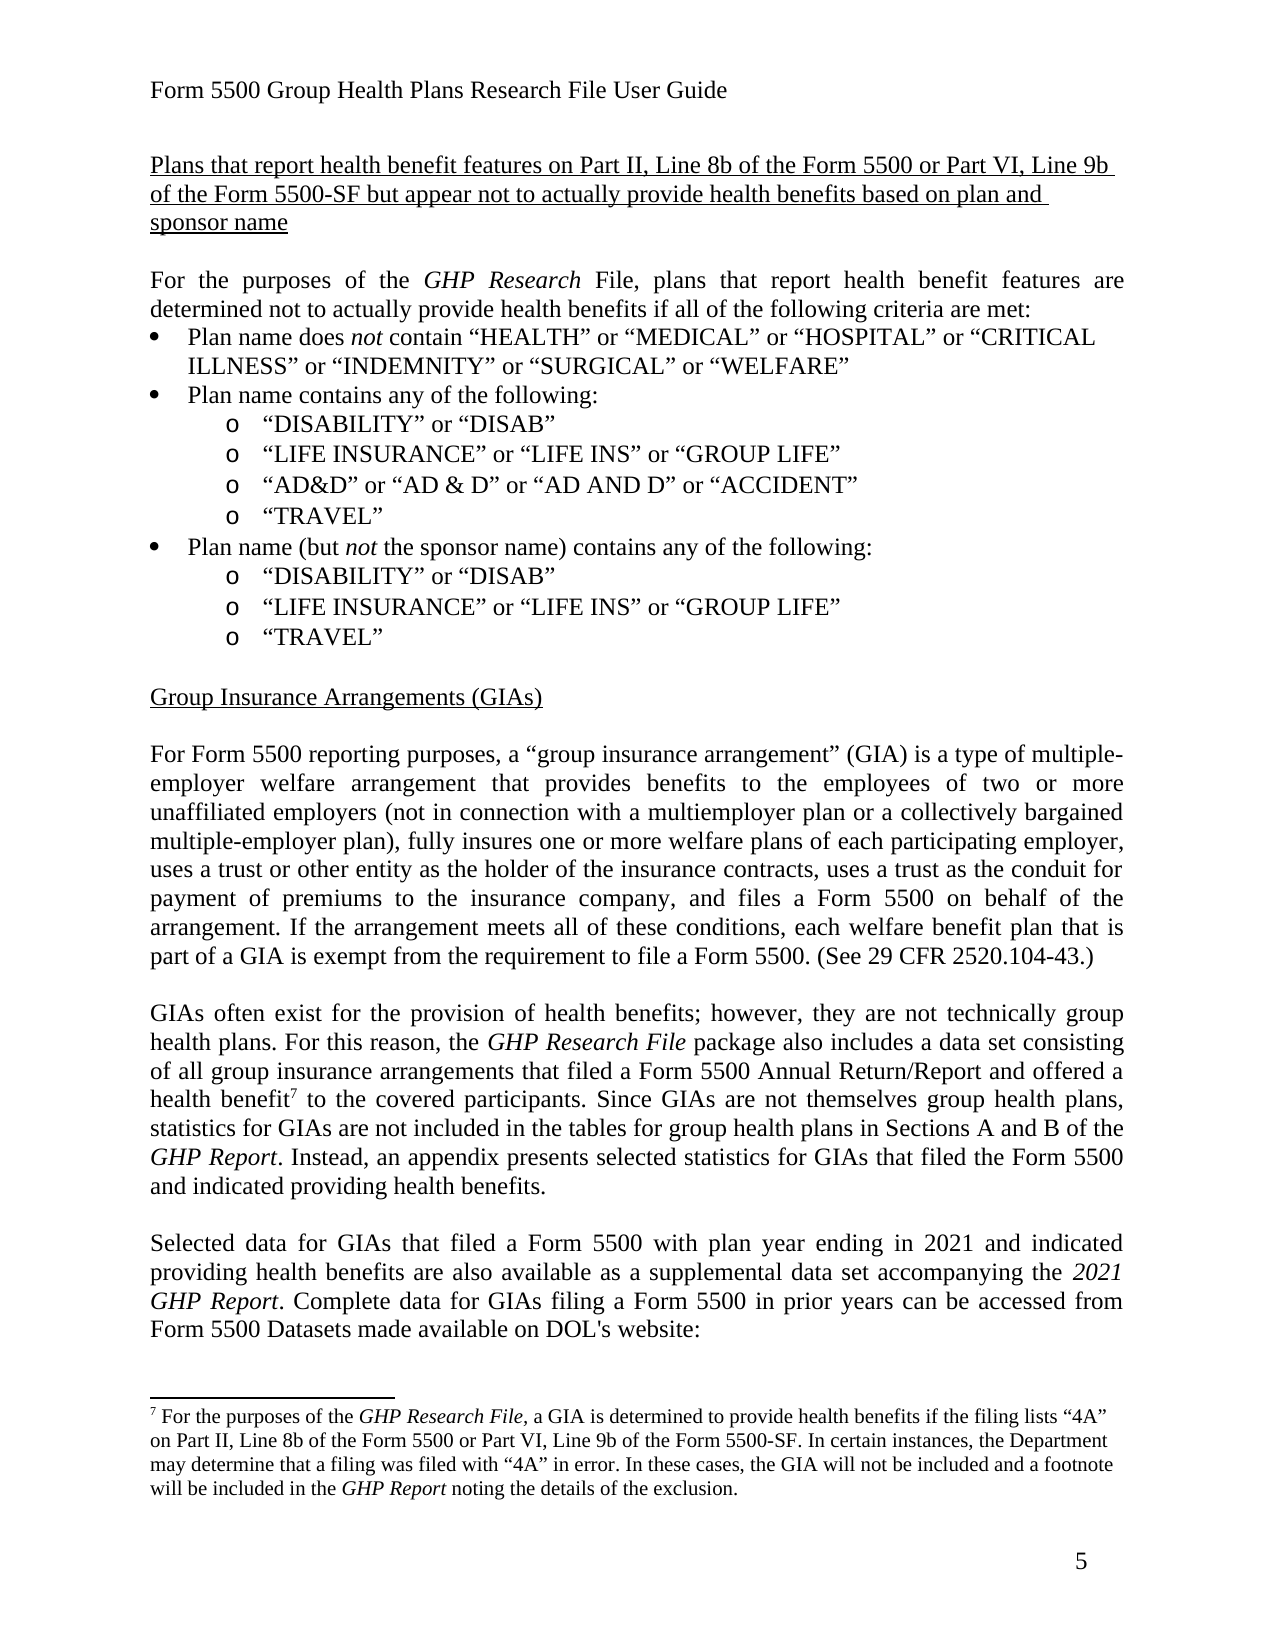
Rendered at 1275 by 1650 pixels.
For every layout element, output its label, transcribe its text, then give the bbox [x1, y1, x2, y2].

list “DISABILITY” or “DISAB” [225, 409, 1125, 439]
list “LIFE INSURANCE” or “LIFE INS” or “GROUP LIFE” [225, 592, 1125, 622]
list “DISABILITY” or “DISAB” [225, 561, 1125, 592]
list “TRAVEL” [225, 622, 1125, 653]
text For the purposes of the GHP Research File, plans that report health benefit features are determined not to actually provide health benefits if all of the following criteria are met: [150, 265, 1125, 322]
text GIAs often exist for the provision of health benefits; however, they are not technically group health plans. For this reason, the GHP Research File package also includes a data set consisting of all group insurance arrangements that filed a Form 5500 Annual Return/Report and offered a health benefit to the covered participants. Since GIAs are not themselves group health plans, statistics for GIAs are not included in the tables for group health plans in Sections A and B of the GHP Report. Instead, an appendix presents selected statistics for GIAs that filed the Form 5500 and indicated providing health benefits. [150, 998, 1125, 1199]
text For Form 5500 reporting purposes, a “group insurance arrangement” (GIA) is a type of multiple-employer welfare arrangement that provides benefits to the employees of two or more unaffiliated employers (not in connection with a multiemployer plan or a collectively bargained multiple-employer plan), fully insures one or more welfare plans of each participating employer, uses a trust or other entity as the holder of the insurance contracts, uses a trust as the conduit for payment of premiums to the insurance company, and files a Form 5500 on behalf of the arrangement. If the arrangement meets all of these conditions, each welfare benefit plan that is part of a GIA is exempt from the requirement to file a Form 5500. (See 29 CFR 2520.104-43.) [150, 739, 1125, 969]
subtitle Group Insurance Arrangements (GIAs) [150, 682, 1125, 711]
text Selected data for GIAs that filed a Form 5500 with plan year ending in 2021 and indicated providing health benefits are also available as a supplemental data set accompanying the 2021 GHP Report. Complete data for GIAs filing a Form 5500 in prior years can be accessed from Form 5500 Datasets made available on DOL's website: [150, 1228, 1125, 1343]
list Plan name does not contain “HEALTH” or “MEDICAL” or “HOSPITAL” or “CRITICAL ILLNESS” or “INDEMNITY” or “SURGICAL” or “WELFARE” [150, 322, 1125, 380]
list “TRAVEL” [225, 501, 1125, 532]
list “AD&D” or “AD & D” or “AD AND D” or “ACCIDENT” [225, 470, 1125, 501]
subtitle Plans that report health benefit features on Part II, Line 8b of the Form 5500 or Part VI, Line 9b of the Form 5500-SF but appear not to actually provide health benefits based on plan and sponsor name [150, 150, 1125, 236]
list Plan name contains any of the following: [150, 380, 1125, 409]
list “LIFE INSURANCE” or “LIFE INS” or “GROUP LIFE” [225, 439, 1125, 470]
list Plan name (but not the sponsor name) contains any of the following: [150, 532, 1125, 561]
